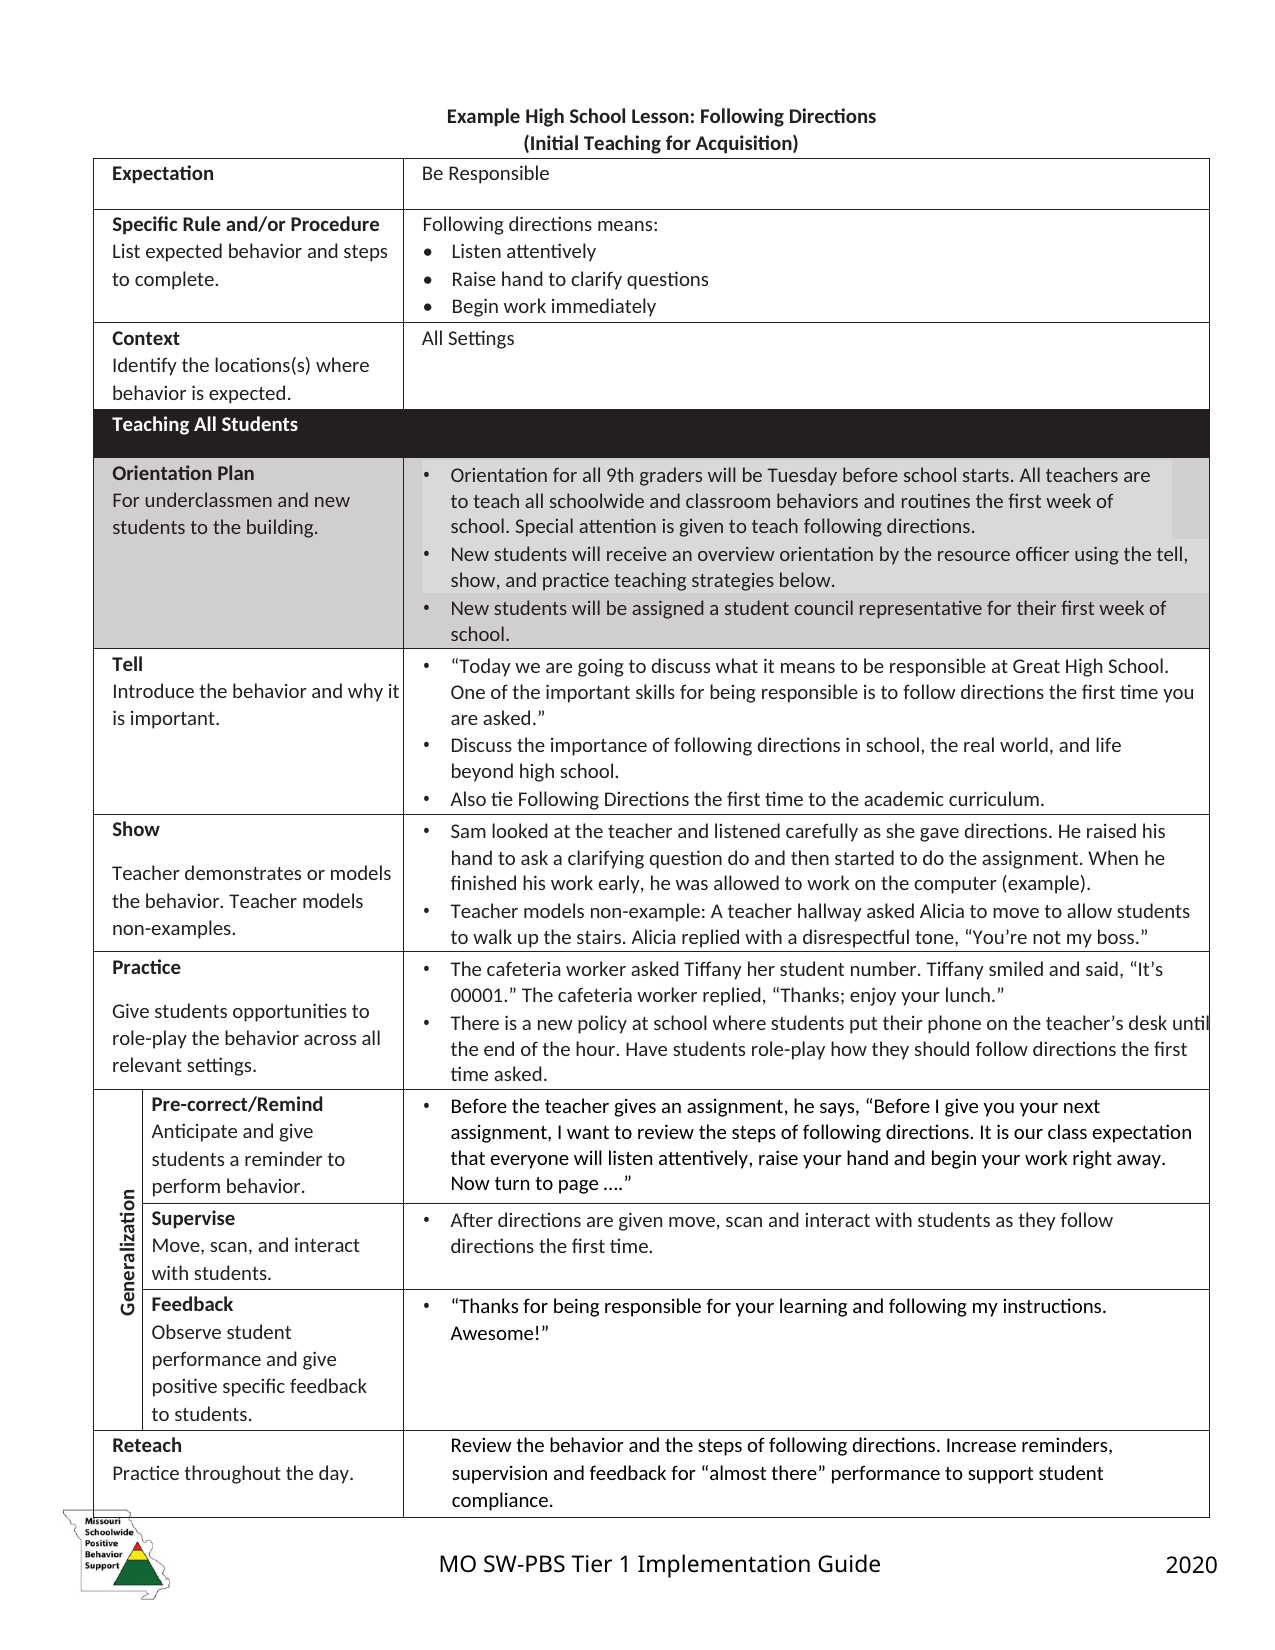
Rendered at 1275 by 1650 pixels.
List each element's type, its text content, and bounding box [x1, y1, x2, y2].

table_cell Orientation for all 9th graders will be Tuesday before school starts. All teachers are to teach all schoolwide and classroom behaviors and routines the first week of school. Special attention is given to teach following directions. New students will receive an overview orientation by the resource officer using the tell, show, and practice teaching strategies below. New students will be assigned a student council representative for their first week of school. [404, 458, 1209, 648]
table_cell Practice Give students opportunities to role-play the behavior across all relevant settings. [94, 952, 403, 1088]
table_cell “Today we are going to discuss what it means to be responsible at Great High School. One of the important skills for being responsible is to follow directions the first time you are asked.” Discuss the importance of following directions in school, the real world, and life beyond high school. Also tie Following Directions the first time to the academic curriculum. [404, 649, 1209, 814]
table_cell Specific Rule and/or Procedure List expected behavior and steps to complete. [94, 210, 403, 322]
table_cell Teaching All Students [94, 410, 1209, 457]
table_cell Review the behavior and the steps of following directions. Increase reminders, supervision and feedback for “almost there” performance to support student compliance. [404, 1431, 1209, 1517]
table_cell Feedback Observe student performance and give positive specific feedback to students. [143, 1290, 403, 1430]
table_cell Reteach Practice throughout the day. [94, 1431, 403, 1517]
table_header Be Responsible [404, 159, 1209, 208]
table_cell Following directions means: • Listen attentively • Raise hand to clarify questions • Begin work immediately [404, 210, 1209, 322]
text Example High School Lesson: Following Directions [150, 103, 1173, 128]
table_cell Before the teacher gives an assignment, he says, “Before I give you your next assignment, I want to review the steps of following directions. It is our class expectation that everyone will listen attentively, raise your hand and begin your work right away. Now turn to page ….” [404, 1090, 1209, 1202]
table_header Expectation [94, 159, 403, 208]
text (Initial Teaching for Acquisition) [150, 130, 1172, 156]
table_cell Generalization [94, 1090, 142, 1430]
table_cell Pre-correct/Remind Anticipate and give students a reminder to perform behavior. [143, 1090, 403, 1202]
table_cell Sam looked at the teacher and listened carefully as she gave directions. He raised his hand to ask a clarifying question do and then started to do the assignment. When he finished his work early, he was allowed to work on the computer (example). Teacher models non-example: A teacher hallway asked Alicia to move to allow students to walk up the stairs. Alicia replied with a disrespectful tone, “You’re not my boss.” [404, 815, 1209, 951]
table_cell Context Identify the locations(s) where behavior is expected. [94, 323, 403, 409]
table_cell Orientation Plan For underclassmen and new students to the building. [94, 458, 403, 648]
table_cell Tell Introduce the behavior and why it is important. [94, 649, 403, 814]
table_cell Supervise Move, scan, and interact with students. [143, 1204, 403, 1289]
table_cell The cafeteria worker asked Tiffany her student number. Tiffany smiled and said, “It’s 00001.” The cafeteria worker replied, “Thanks; enjoy your lunch.” There is a new policy at school where students put their phone on the teacher’s desk until the end of the hour. Have students role-play how they should follow directions the first time asked. [404, 952, 1209, 1088]
table_cell “Thanks for being responsible for your learning and following my instructions. Awesome!” [404, 1290, 1209, 1430]
table_cell All Settings [404, 323, 1209, 409]
table_cell After directions are given move, scan and interact with students as they follow directions the first time. [404, 1204, 1209, 1289]
table_cell Show Teacher demonstrates or models the behavior. Teacher models non-examples. [94, 815, 403, 951]
picture [24, 1480, 193, 1630]
